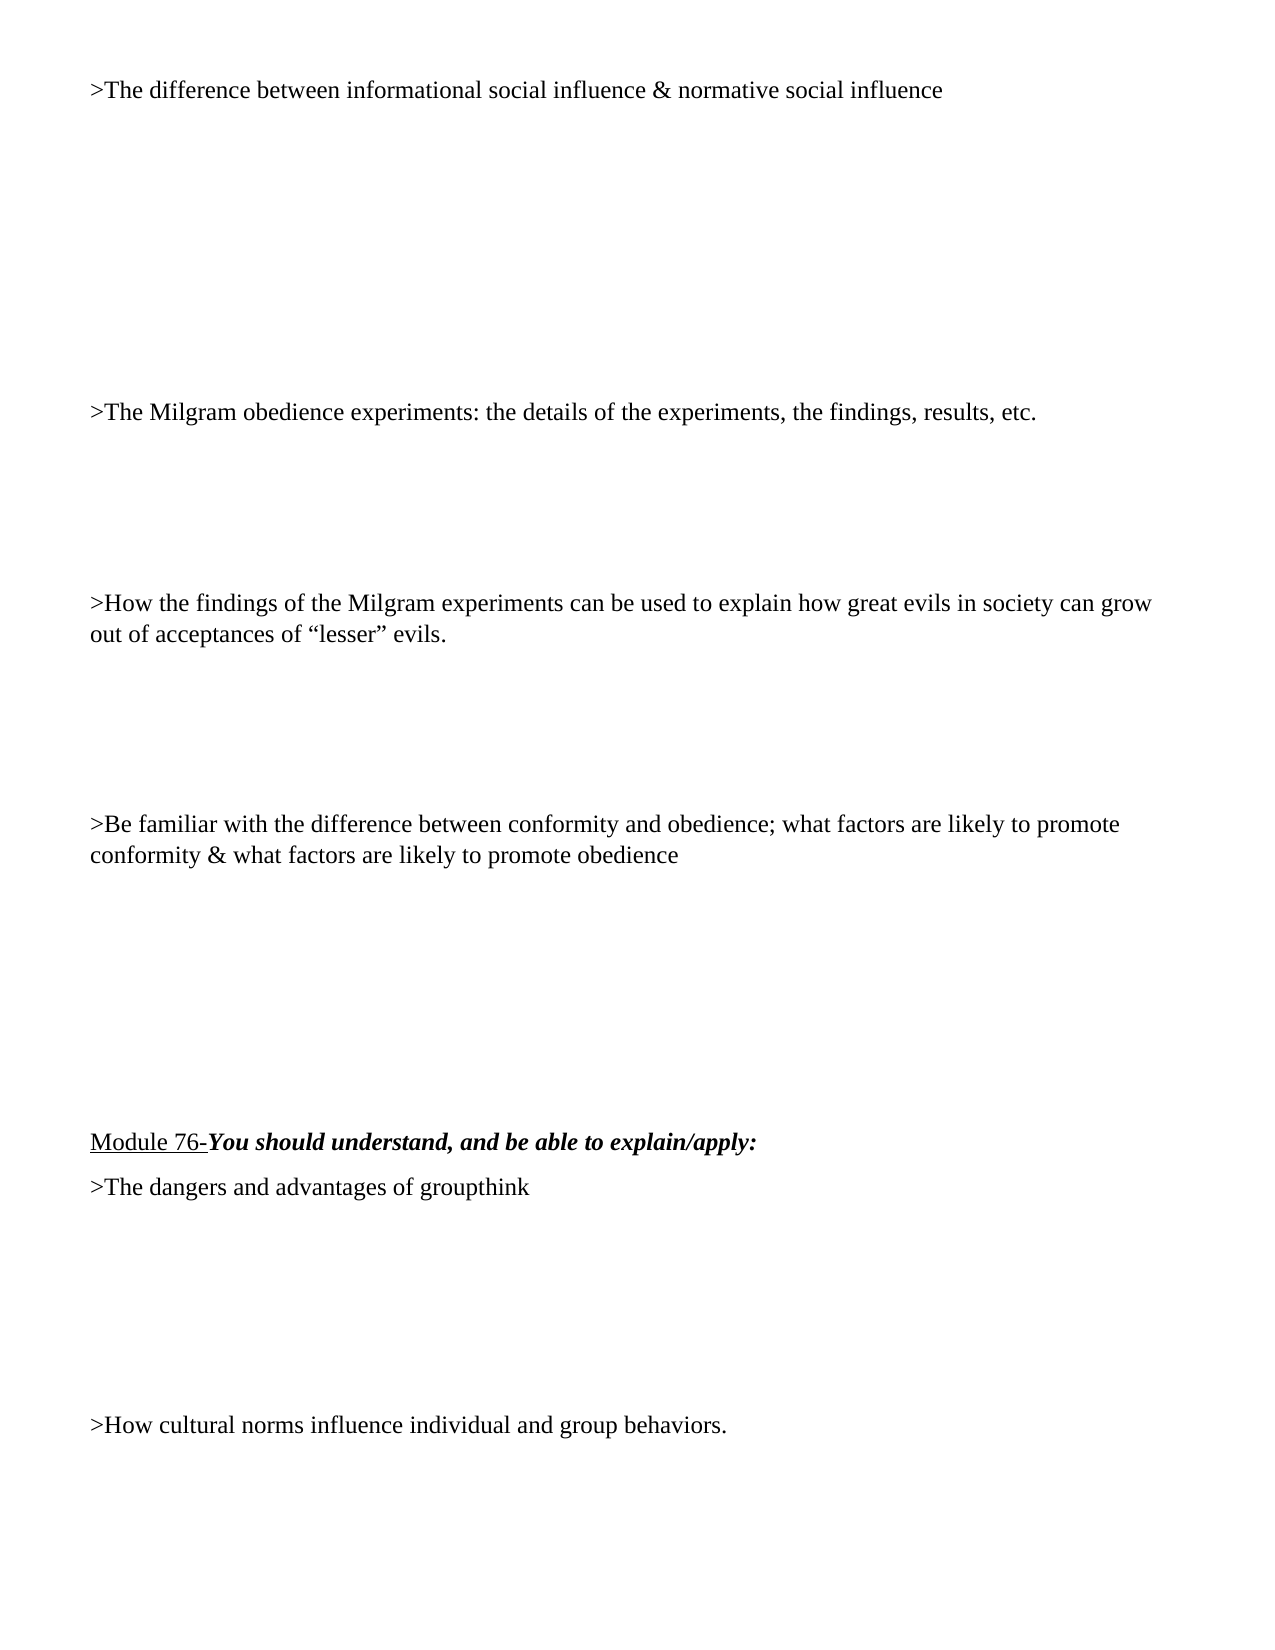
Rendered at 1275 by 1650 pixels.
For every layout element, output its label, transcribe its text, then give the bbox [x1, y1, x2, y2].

text Module 76-You should understand, and be able to explain/apply: [90, 1127, 1185, 1156]
text >How the findings of the Milgram experiments can be used to explain how great evils in society can grow out of acceptances of “lesser” evils. [90, 588, 1185, 647]
text >The dangers and advantages of groupthink [90, 1172, 1185, 1201]
text >The difference between informational social influence & normative social influence [90, 75, 1185, 104]
text >How cultural norms influence individual and group behaviors. [90, 1410, 1185, 1439]
text >The Milgram obedience experiments: the details of the experiments, the findings, results, etc. [90, 397, 1185, 426]
text >Be familiar with the difference between conformity and obedience; what factors are likely to promote conformity & what factors are likely to promote obedience [90, 809, 1185, 869]
